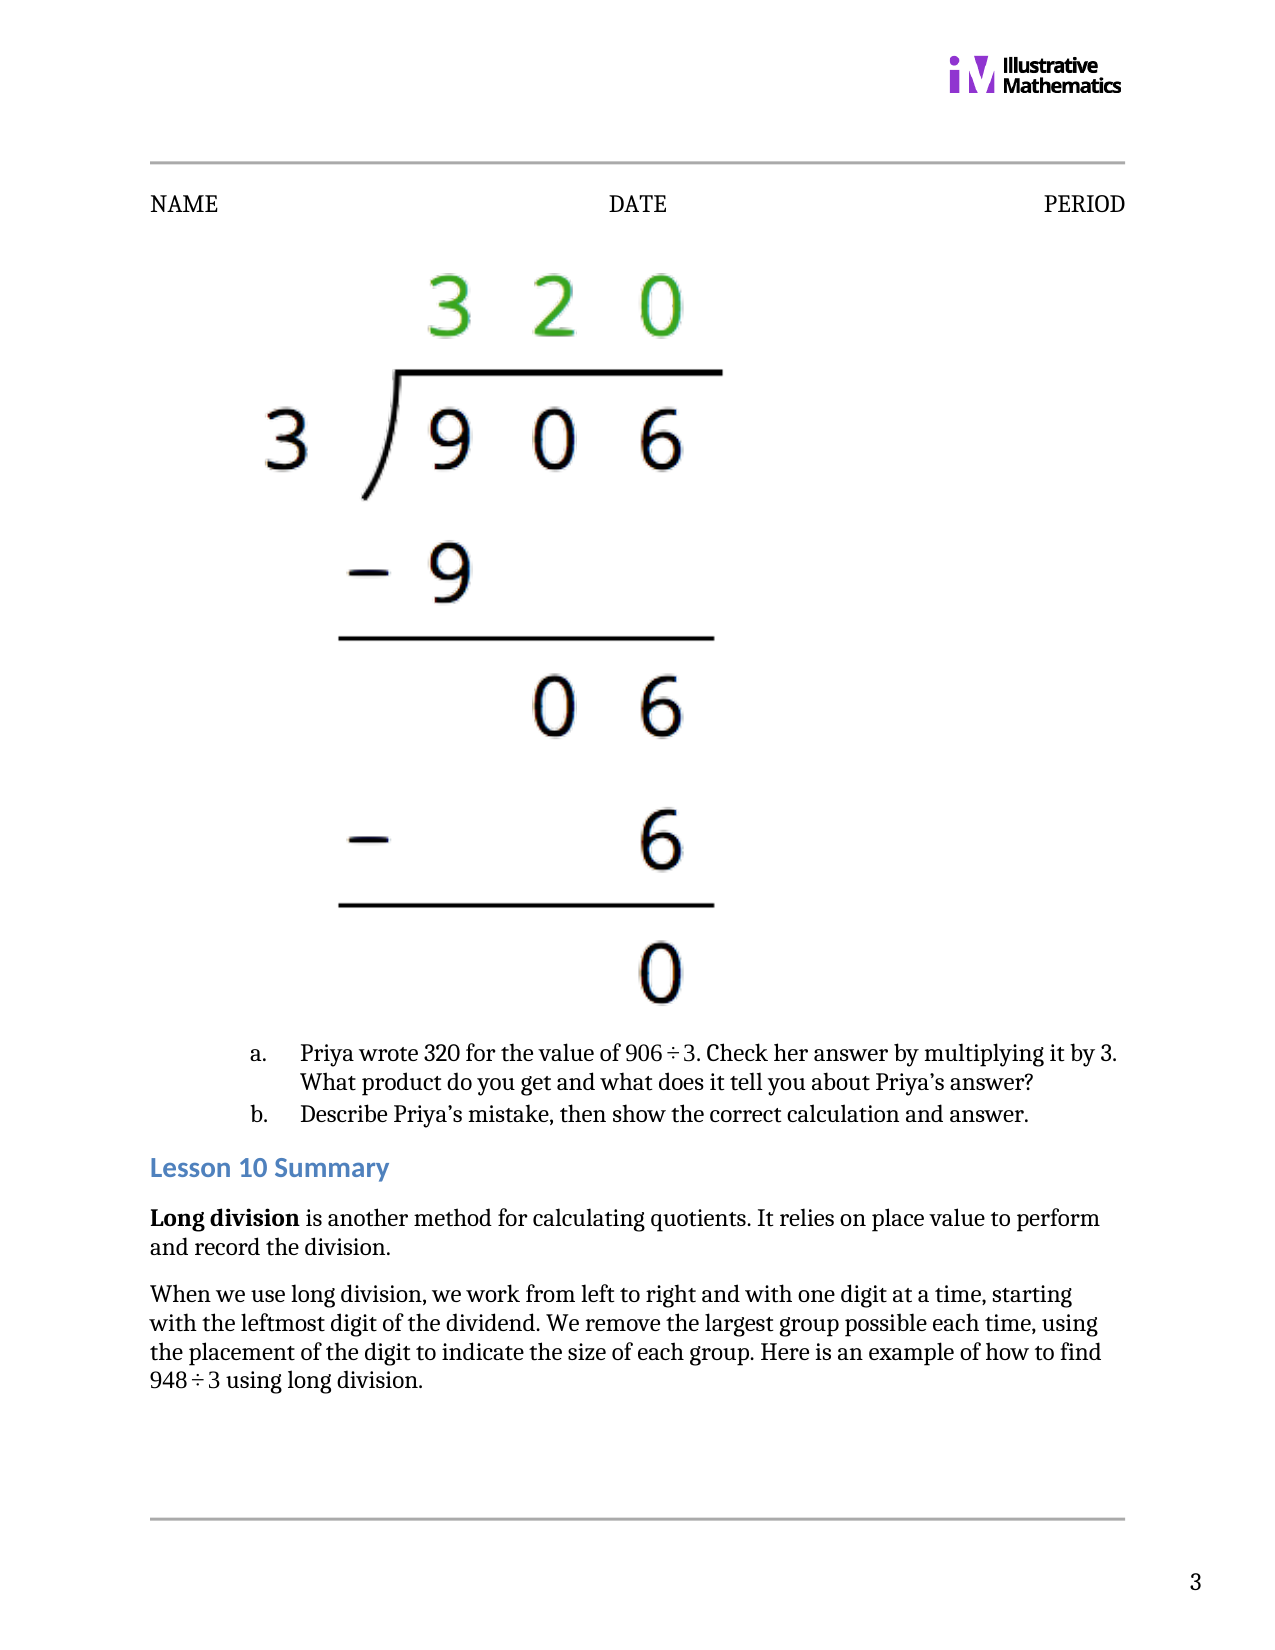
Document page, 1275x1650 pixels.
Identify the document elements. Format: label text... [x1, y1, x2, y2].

picture [243, 247, 744, 1029]
list Describe Priya’s mistake, then show the correct calculation and answer. [250, 1100, 1125, 1129]
picture [949, 55, 1121, 93]
subtitle Lesson 10 Summary [150, 1149, 1125, 1185]
text Long division is another method for calculating quotients. It relies on place value to perform and record the division. [150, 1204, 1125, 1261]
text When we use long division, we work from left to right and with one digit at a time, starting with the leftmost digit of the dividend. We remove the largest group possible each time, using the placement of the digit to indicate the size of each group. Here is an example of how to find using long division. [150, 1280, 1125, 1395]
list Priya wrote 320 for the value of . Check her answer by multiplying it by 3. What product do you get and what does it tell you about Priya’s answer? [250, 1039, 1125, 1096]
